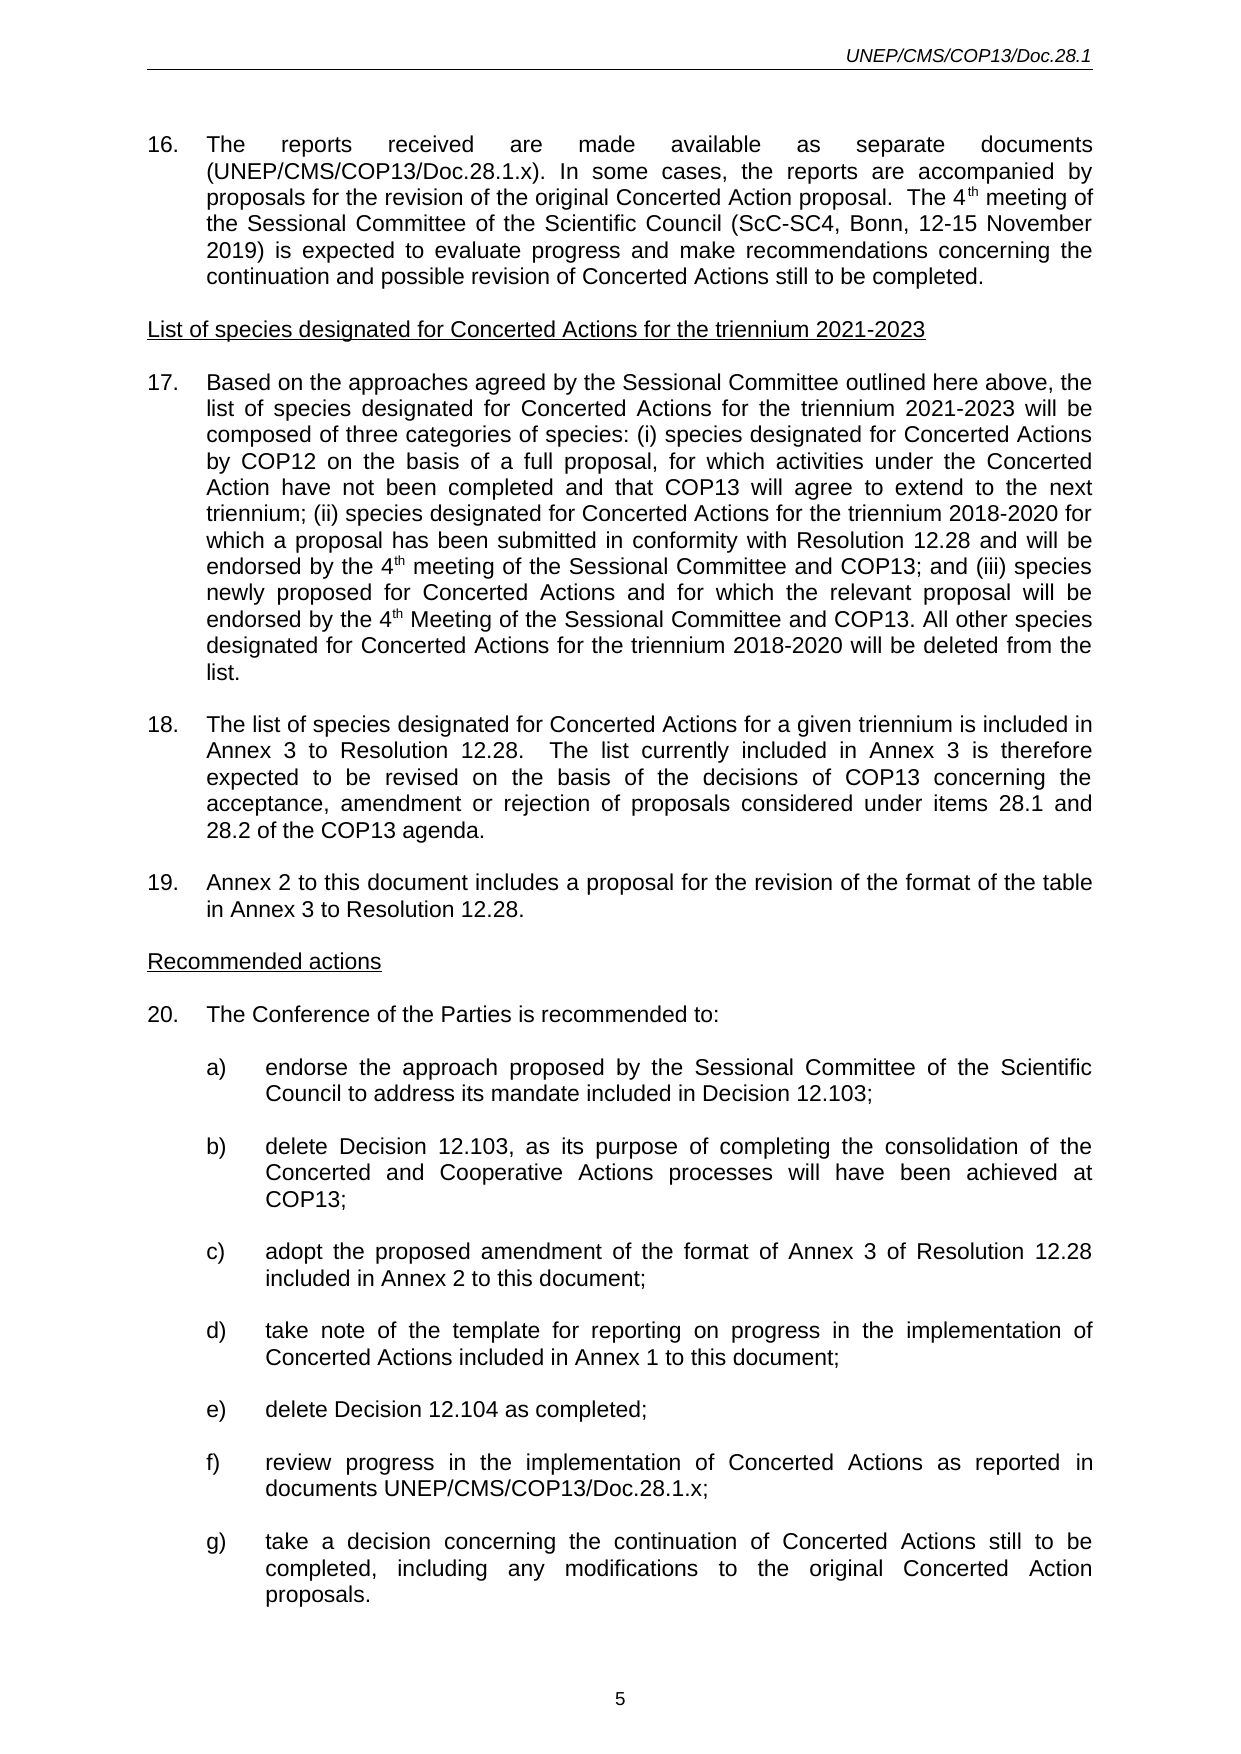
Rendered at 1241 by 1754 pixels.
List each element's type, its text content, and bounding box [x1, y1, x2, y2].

list Based on the approaches agreed by the Sessional Committee outlined here above, the list of species designated for Concerted Actions for the triennium 2021-2023 will be composed of three categories of species: (i) species designated for Concerted Actions by COP12 on the basis of a full proposal, for which activities under the Concerted Action have not been completed and that COP13 will agree to extend to the next triennium; (ii) species designated for Concerted Actions for the triennium 2018-2020 for which a proposal has been submitted in conformity with Resolution 12.28 and will be endorsed by the 4th meeting of the Sessional Committee and COP13; and (iii) species newly proposed for Concerted Actions and for which the relevant proposal will be endorsed by the 4th Meeting of the Sessional Committee and COP13. All other species designated for Concerted Actions for the triennium 2018-2020 will be deleted from the list. [147, 368, 1093, 685]
list List of species designated for Concerted Actions for the triennium 2021-2023 [147, 316, 1093, 342]
list The reports received are made available as separate documents (UNEP/CMS/COP13/Doc.28.1.x). In some cases, the reports are accompanied by proposals for the revision of the original Concerted Action proposal. The 4th meeting of the Sessional Committee of the Scientific Council (ScC-SC4, Bonn, 12-15 November 2019) is expected to evaluate progress and make recommendations concerning the continuation and possible revision of Concerted Actions still to be completed. [147, 131, 1093, 289]
list delete Decision 12.103, as its purpose of completing the consolidation of the Concerted and Cooperative Actions processes will have been achieved at COP13; [206, 1133, 1093, 1212]
list endorse the approach proposed by the Sessional Committee of the Scientific Council to address its mandate included in Decision 12.103; [206, 1054, 1093, 1106]
list take a decision concerning the continuation of Concerted Actions still to be completed, including any modifications to the original Concerted Action proposals. [206, 1528, 1093, 1607]
list take note of the template for reporting on progress in the implementation of Concerted Actions included in Annex 1 to this document; [206, 1317, 1093, 1370]
list delete Decision 12.104 as completed; [206, 1396, 1093, 1423]
list adopt the proposed amendment of the format of Annex 3 of Resolution 12.28 included in Annex 2 to this document; [206, 1238, 1093, 1291]
list review progress in the implementation of Concerted Actions as reported in documents UNEP/CMS/COP13/Doc.28.1.x; [206, 1449, 1093, 1502]
list Annex 2 to this document includes a proposal for the revision of the format of the table in Annex 3 to Resolution 12.28. [147, 869, 1093, 922]
list The list of species designated for Concerted Actions for a given triennium is included in Annex 3 to Resolution 12.28. The list currently included in Annex 3 is therefore expected to be revised on the basis of the decisions of COP13 concerning the acceptance, amendment or rejection of proposals considered under items 28.1 and 28.2 of the COP13 agenda. [147, 711, 1093, 843]
text Recommended actions [147, 948, 1093, 975]
list The Conference of the Parties is recommended to: [147, 1001, 1093, 1027]
